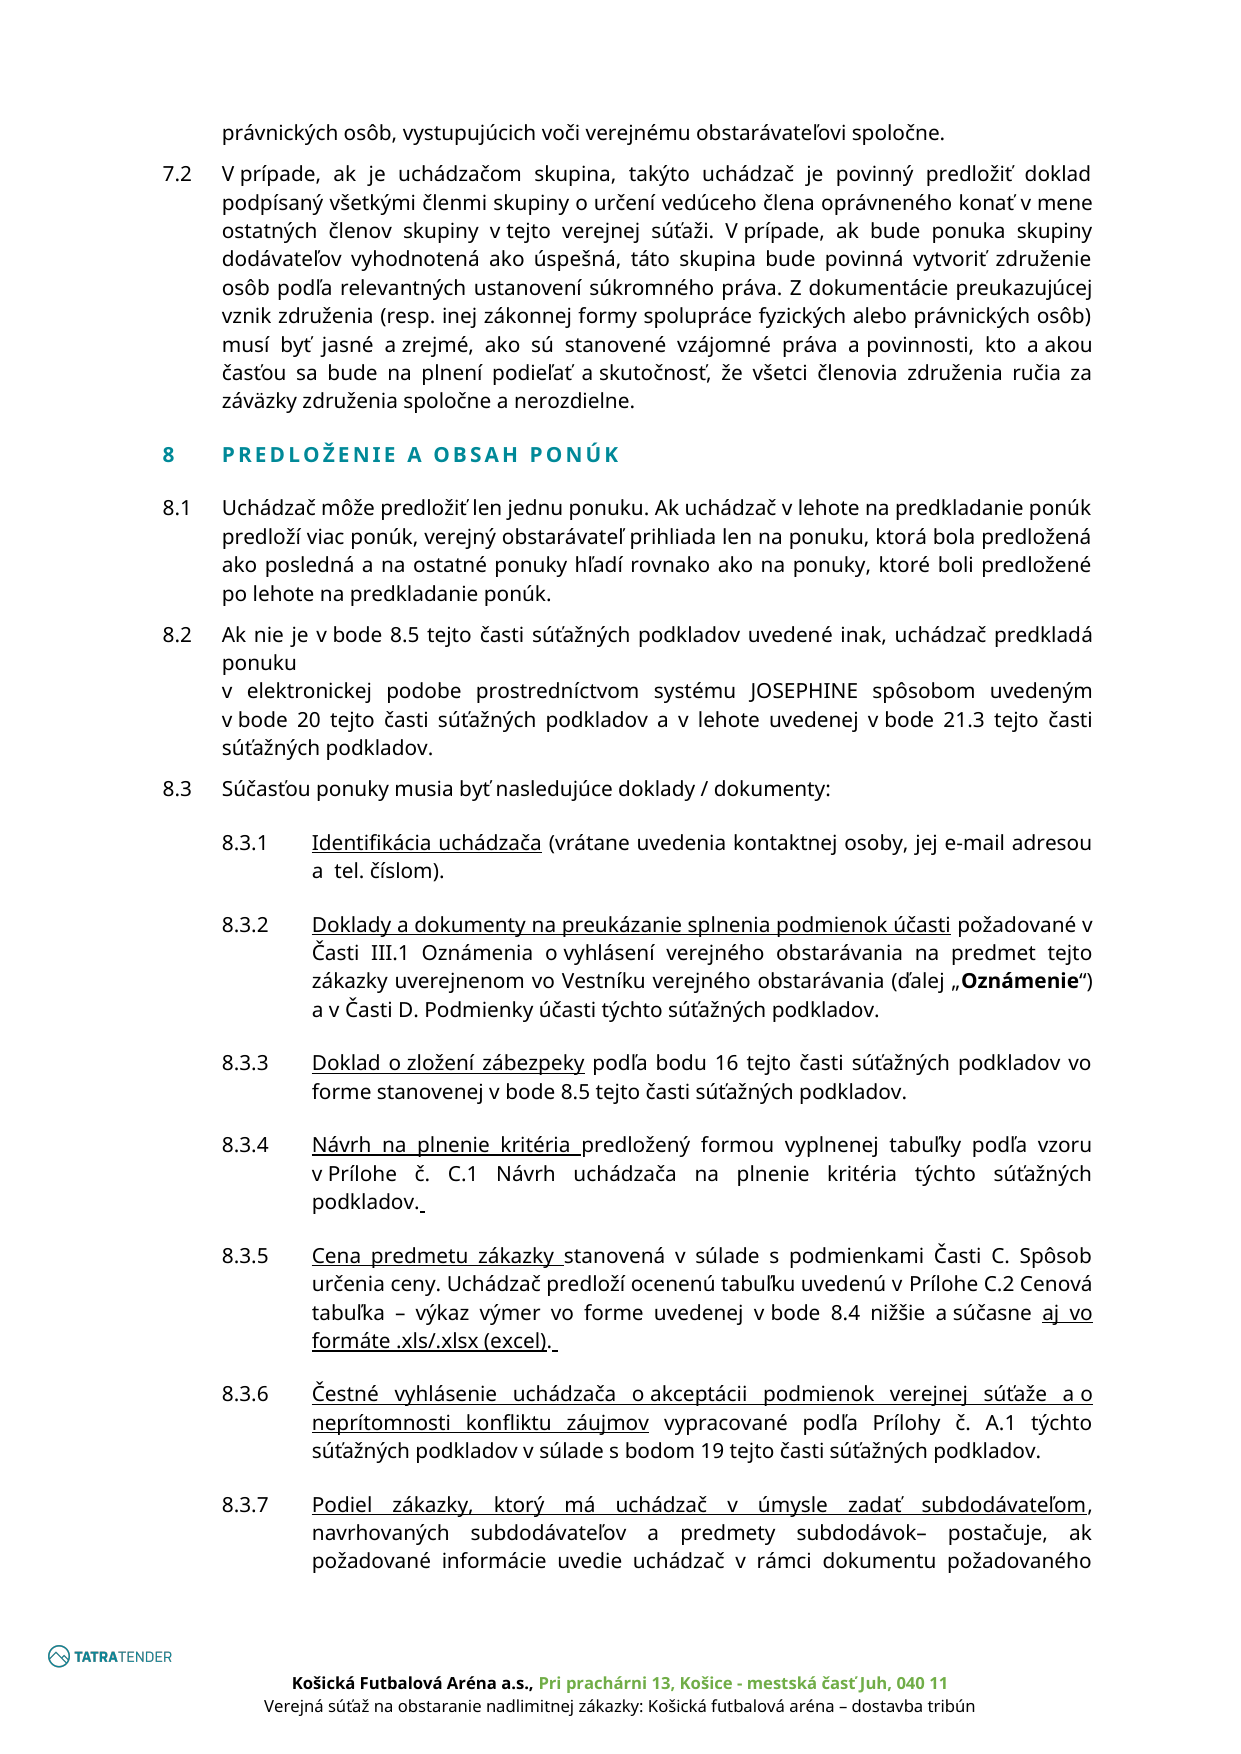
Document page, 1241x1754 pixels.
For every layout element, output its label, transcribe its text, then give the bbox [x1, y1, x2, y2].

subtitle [162, 118, 1093, 147]
list Doklad o zložení zábezpeky podľa bodu 16 tejto časti súťažných podkladov vo forme stanovenej v bode 8.5 tejto časti súťažných podkladov. [222, 1048, 1093, 1105]
text Predloženie a obsah ponúk [162, 440, 1093, 468]
list Návrh na plnenie kritéria predložený formou vyplnenej tabuľky podľa vzoru v Prílohe č. C.1 Návrh uchádzača na plnenie kritéria týchto súťažných podkladov. [222, 1130, 1093, 1216]
subtitle Uchádzač môže predložiť len jednu ponuku. Ak uchádzač v lehote na predkladanie ponúk predloží viac ponúk, verejný obstarávateľ prihliada len na ponuku, ktorá bola predložená ako posledná a na ostatné ponuky hľadí rovnako ako na ponuky, ktoré boli predložené po lehote na predkladanie ponúk. [162, 493, 1093, 607]
list Súčasťou ponuky musia byť nasledujúce doklady / dokumenty: [162, 774, 1093, 803]
picture [42, 1634, 182, 1677]
list Cena predmetu zákazky stanovená v súlade s podmienkami Časti C. Spôsob určenia ceny. Uchádzač predloží ocenenú tabuľku uvedenú v Prílohe C.2 Cenová tabuľka – výkaz výmer vo forme uvedenej v bode 8.4 nižšie a súčasne aj vo formáte .xls/.xlsx (excel). [222, 1241, 1093, 1354]
list Čestné vyhlásenie uchádzača o akceptácii podmienok verejnej súťaže a o neprítomnosti konfliktu záujmov vypracované podľa Prílohy č. A.1 týchto súťažných podkladov v súlade s bodom 19 tejto časti súťažných podkladov. [222, 1379, 1093, 1465]
list Identifikácia uchádzača (vrátane uvedenia kontaktnej osoby, jej e-mail adresou a tel. číslom). [222, 828, 1093, 885]
subtitle V prípade, ak je uchádzačom skupina, takýto uchádzač je povinný predložiť doklad podpísaný všetkými členmi skupiny o určení vedúceho člena oprávneného konať v mene ostatných členov skupiny v tejto verejnej súťaži. V prípade, ak bude ponuka skupiny dodávateľov vyhodnotená ako úspešná, táto skupina bude povinná vytvoriť združenie osôb podľa relevantných ustanovení súkromného práva. Z dokumentácie preukazujúcej vznik združenia (resp. inej zákonnej formy spolupráce fyzických alebo právnických osôb) musí byť jasné a zrejmé, ako sú stanovené vzájomné práva a povinnosti, kto a akou časťou sa bude na plnení podieľať a skutočnosť, že všetci členovia združenia ručia za záväzky združenia spoločne a nerozdielne. [162, 159, 1093, 415]
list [222, 1490, 1093, 1575]
list Doklady a dokumenty na preukázanie splnenia podmienok účasti požadované v Časti III.1 Oznámenia o vyhlásení verejného obstarávania na predmet tejto zákazky uverejnenom vo Vestníku verejného obstarávania (ďalej „Oznámenie“) a v Časti D. Podmienky účasti týchto súťažných podkladov. [222, 910, 1093, 1023]
subtitle Ak nie je v bode 8.5 tejto časti súťažných podkladov uvedené inak, uchádzač predkladá ponuku v elektronickej podobe prostredníctvom systému JOSEPHINE spôsobom uvedeným v bode 20 tejto časti súťažných podkladov a v lehote uvedenej v bode 21.3 tejto časti súťažných podkladov. [162, 620, 1093, 762]
